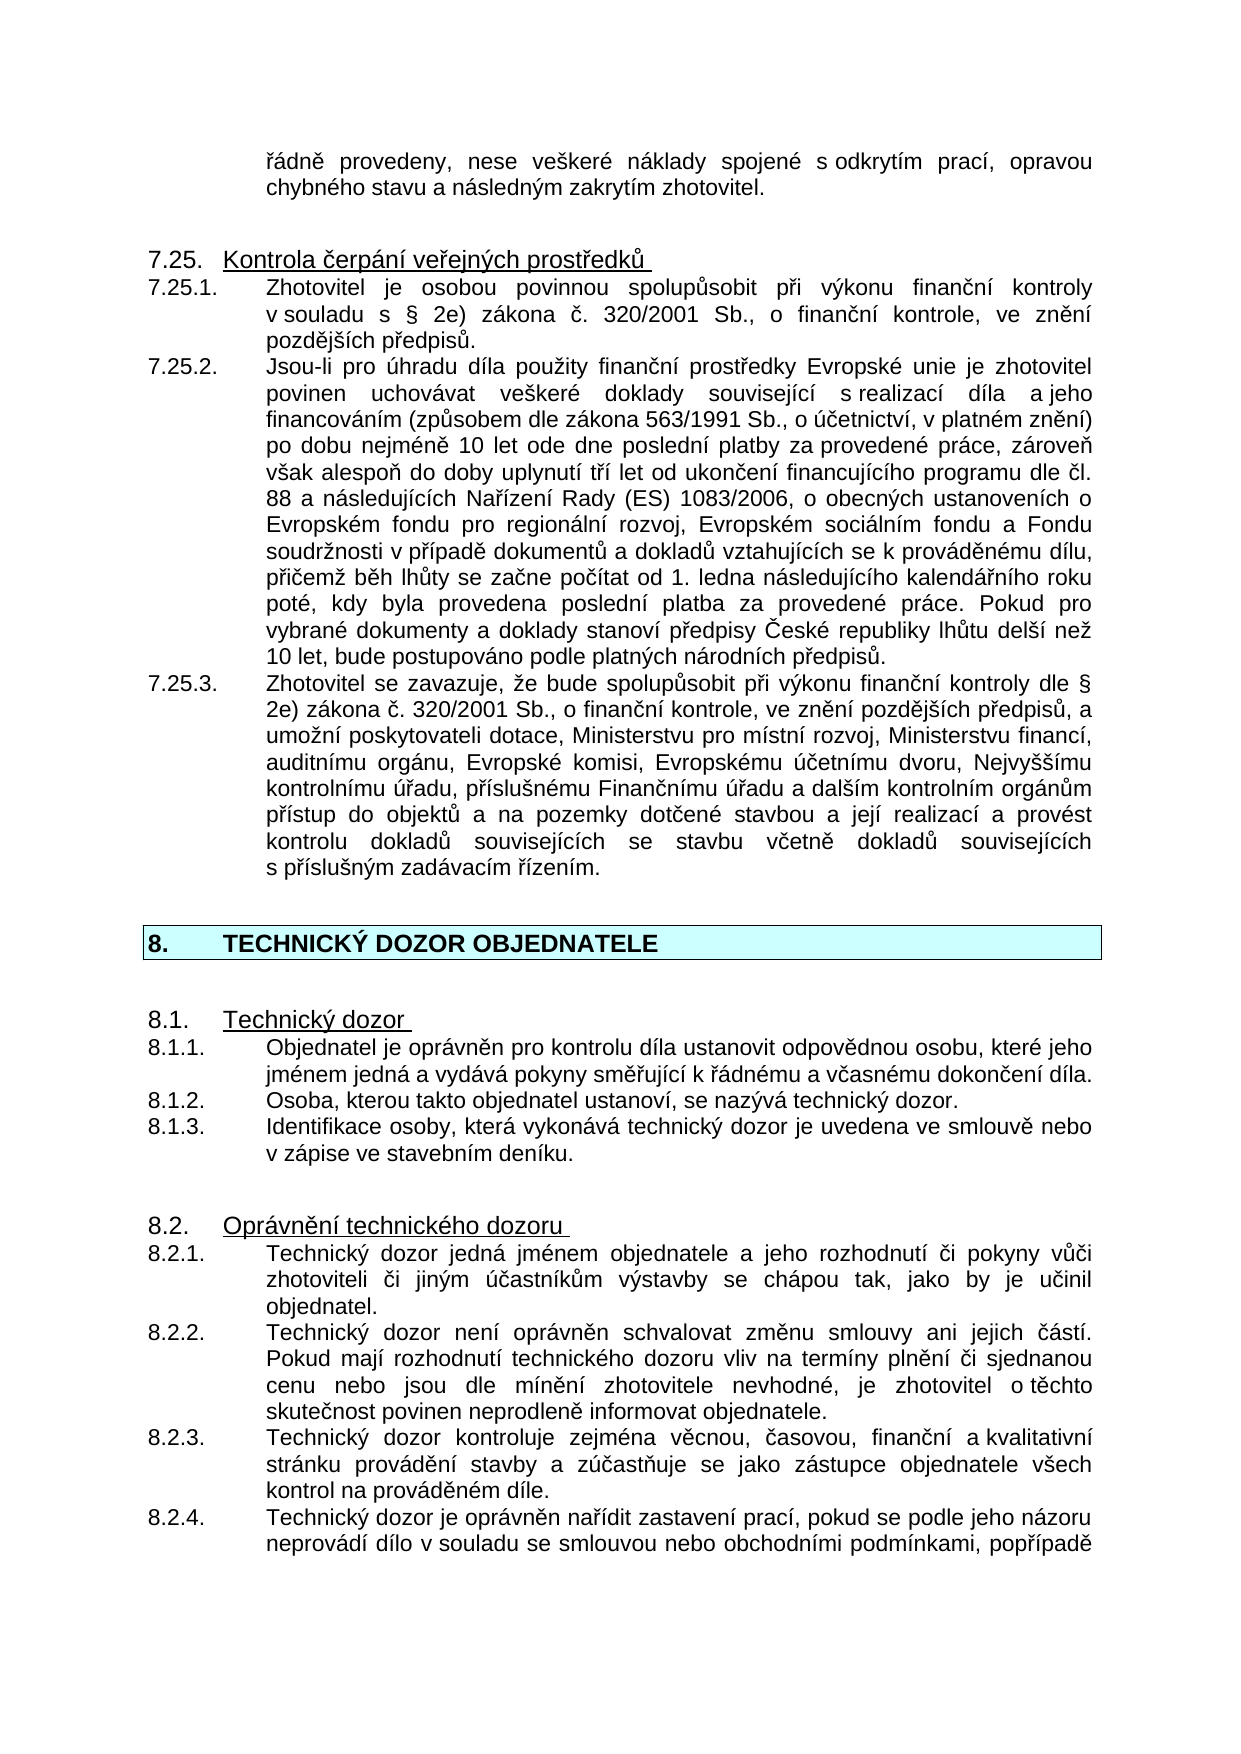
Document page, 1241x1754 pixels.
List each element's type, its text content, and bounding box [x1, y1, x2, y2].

list Jsou-li pro úhradu díla použity finanční prostředky Evropské unie je zhotovitel povinen uchovávat veškeré doklady související s realizací díla a jeho financováním (způsobem dle zákona 563/1991 Sb., o účetnictví, v platném znění) po dobu nejméně 10 let ode dne poslední platby za provedené práce, zároveň však alespoň do doby uplynutí tří let od ukončení financujícího programu dle čl. 88 a následujících Nařízení Rady (ES) 1083/2006, o obecných ustanoveních o Evropském fondu pro regionální rozvoj, Evropském sociálním fondu a Fondu soudržnosti v případě dokumentů a dokladů vztahujících se k prováděnému dílu, přičemž běh lhůty se začne počítat od 1. ledna následujícího kalendářního roku poté, kdy byla provedena poslední platba za provedené práce. Pokud pro vybrané dokumenty a doklady stanoví předpisy České republiky lhůtu delší než 10 let, bude postupováno podle platných národních předpisů. [148, 353, 1093, 669]
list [148, 1503, 1093, 1556]
list Technický dozor kontroluje zejména věcnou, časovou, finanční a kvalitativní stránku provádění stavby a zúčastňuje se jako zástupce objednatele všech kontrol na prováděném díle. [148, 1424, 1093, 1503]
list Zhotovitel se zavazuje, že bude spolupůsobit při výkonu finanční kontroly dle § 2e) zákona č. 320/2001 Sb., o finanční kontrole, ve znění pozdějších předpisů, a umožní poskytovateli dotace, Ministerstvu pro místní rozvoj, Ministerstvu financí, auditnímu orgánu, Evropské komisi, Evropskému účetnímu dvoru, Nejvyššímu kontrolnímu úřadu, příslušnému Finančnímu úřadu a dalším kontrolním orgánům přístup do objektů a na pozemky dotčené stavbou a její realizací a provést kontrolu dokladů souvisejících se stavbu včetně dokladů souvisejících s příslušným zadávacím řízením. [148, 669, 1093, 880]
text technický dozor objednatele [144, 926, 1101, 959]
list Technický dozor [148, 1006, 1093, 1034]
list Objednatel je oprávněn pro kontrolu díla ustanovit odpovědnou osobu, které jeho jménem jedná a vydává pokyny směřující k řádnému a včasnému dokončení díla. [148, 1034, 1093, 1087]
list Technický dozor jedná jménem objednatele a jeho rozhodnutí či pokyny vůči zhotoviteli či jiným účastníkům výstavby se chápou tak, jako by je učinil objednatel. [148, 1240, 1093, 1319]
list Oprávnění technického dozoru [148, 1211, 1093, 1240]
list Technický dozor není oprávněn schvalovat změnu smlouvy ani jejich částí. Pokud mají rozhodnutí technického dozoru vliv na termíny plnění či sjednanou cenu nebo jsou dle mínění zhotovitele nevhodné, je zhotovitel o těchto skutečnost povinen neprodleně informovat objednatele. [148, 1319, 1093, 1424]
list Identifikace osoby, která vykonává technický dozor je uvedena ve smlouvě nebo v zápise ve stavebním deníku. [148, 1113, 1093, 1166]
list Zhotovitel je osobou povinnou spolupůsobit při výkonu finanční kontroly v souladu s § 2e) zákona č. 320/2001 Sb., o finanční kontrole, ve znění pozdějších předpisů. [148, 274, 1093, 353]
list Kontrola čerpání veřejných prostředků [148, 245, 1093, 274]
list Osoba, kterou takto objednatel ustanoví, se nazývá technický dozor. [148, 1087, 1093, 1113]
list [148, 148, 1093, 200]
